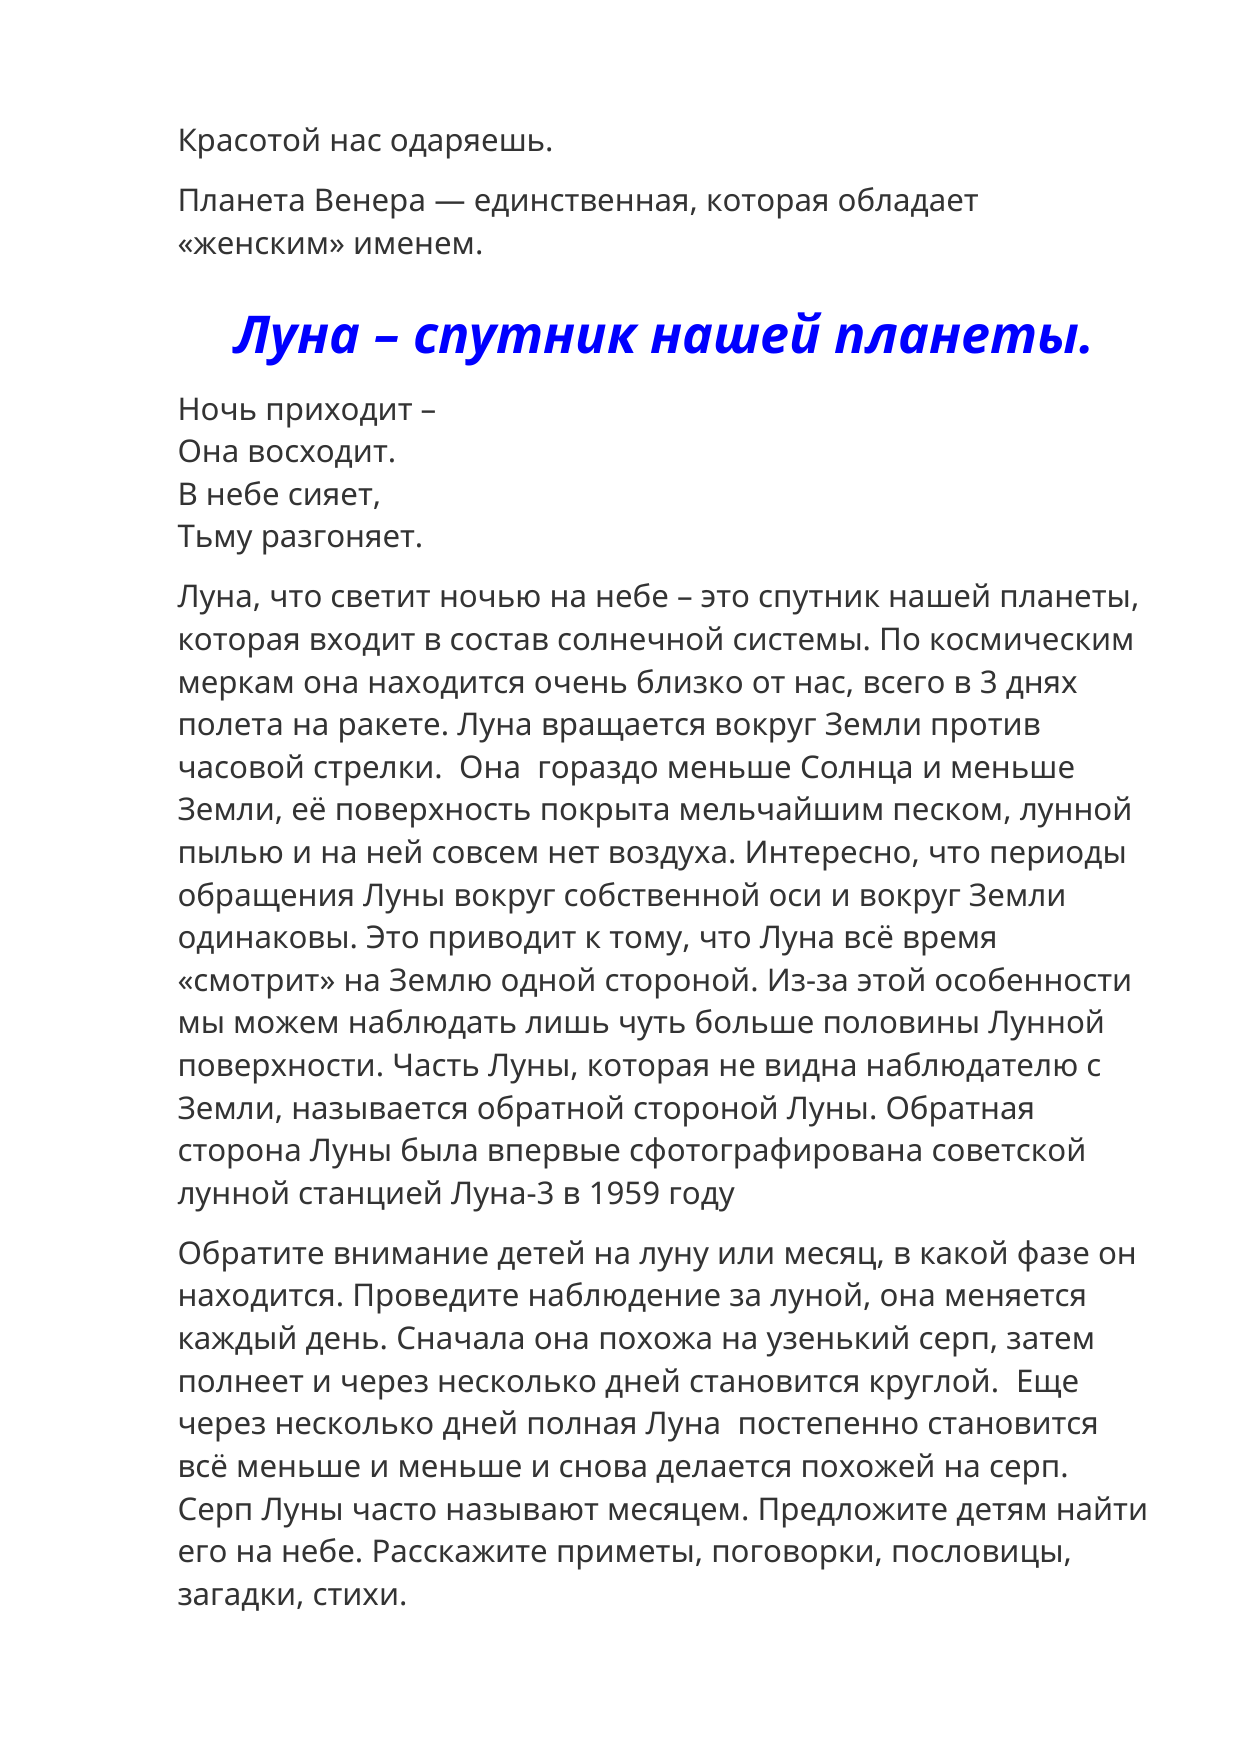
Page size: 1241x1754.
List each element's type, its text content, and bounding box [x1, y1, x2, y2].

text Луна, что светит ночью на небе – это спутник нашей планеты, которая входит в состав солнечной системы. По космическим меркам она находится очень близко от нас, всего в 3 днях полета на ракете. Луна вращается вокруг Земли против часовой стрелки. Она гораздо меньше Солнца и меньше Земли, её поверхность покрыта мельчайшим песком, лунной пылью и на ней совсем нет воздуха. Интересно, что периоды обращения Луны вокруг собственной оси и вокруг Земли одинаковы. Это приводит к тому, что Луна всё время «смотрит» на Землю одной стороной. Из-за этой особенности мы можем наблюдать лишь чуть больше половины Лунной поверхности. Часть Луны, которая не видна наблюдателю с Земли, называется обратной стороной Луны. Обратная сторона Луны была впервые сфотографирована советской лунной станцией Луна-3 в 1959 году [177, 574, 1152, 1213]
text Обратите внимание детей на луну или месяц, в какой фазе он находится. Проведите наблюдение за луной, она меняется каждый день. Сначала она похожа на узенький серп, затем полнеет и через несколько дней становится круглой. Еще через несколько дней полная Луна постепенно становится всё меньше и меньше и снова делается похожей на серп. Серп Луны часто называют месяцем. Предложите детям найти его на небе. Расскажите приметы, поговорки, пословицы, загадки, стихи. [177, 1231, 1152, 1614]
text Планета Венера — единственная, которая обладает «женским» именем. [177, 178, 1152, 263]
text Луна – спутник нашей планеты. [177, 298, 1152, 369]
text Красотой нас одаряешь. [177, 118, 1152, 161]
text Ночь приходит – Она восходит. В небе сияет, Тьму разгоняет. [177, 387, 1152, 557]
